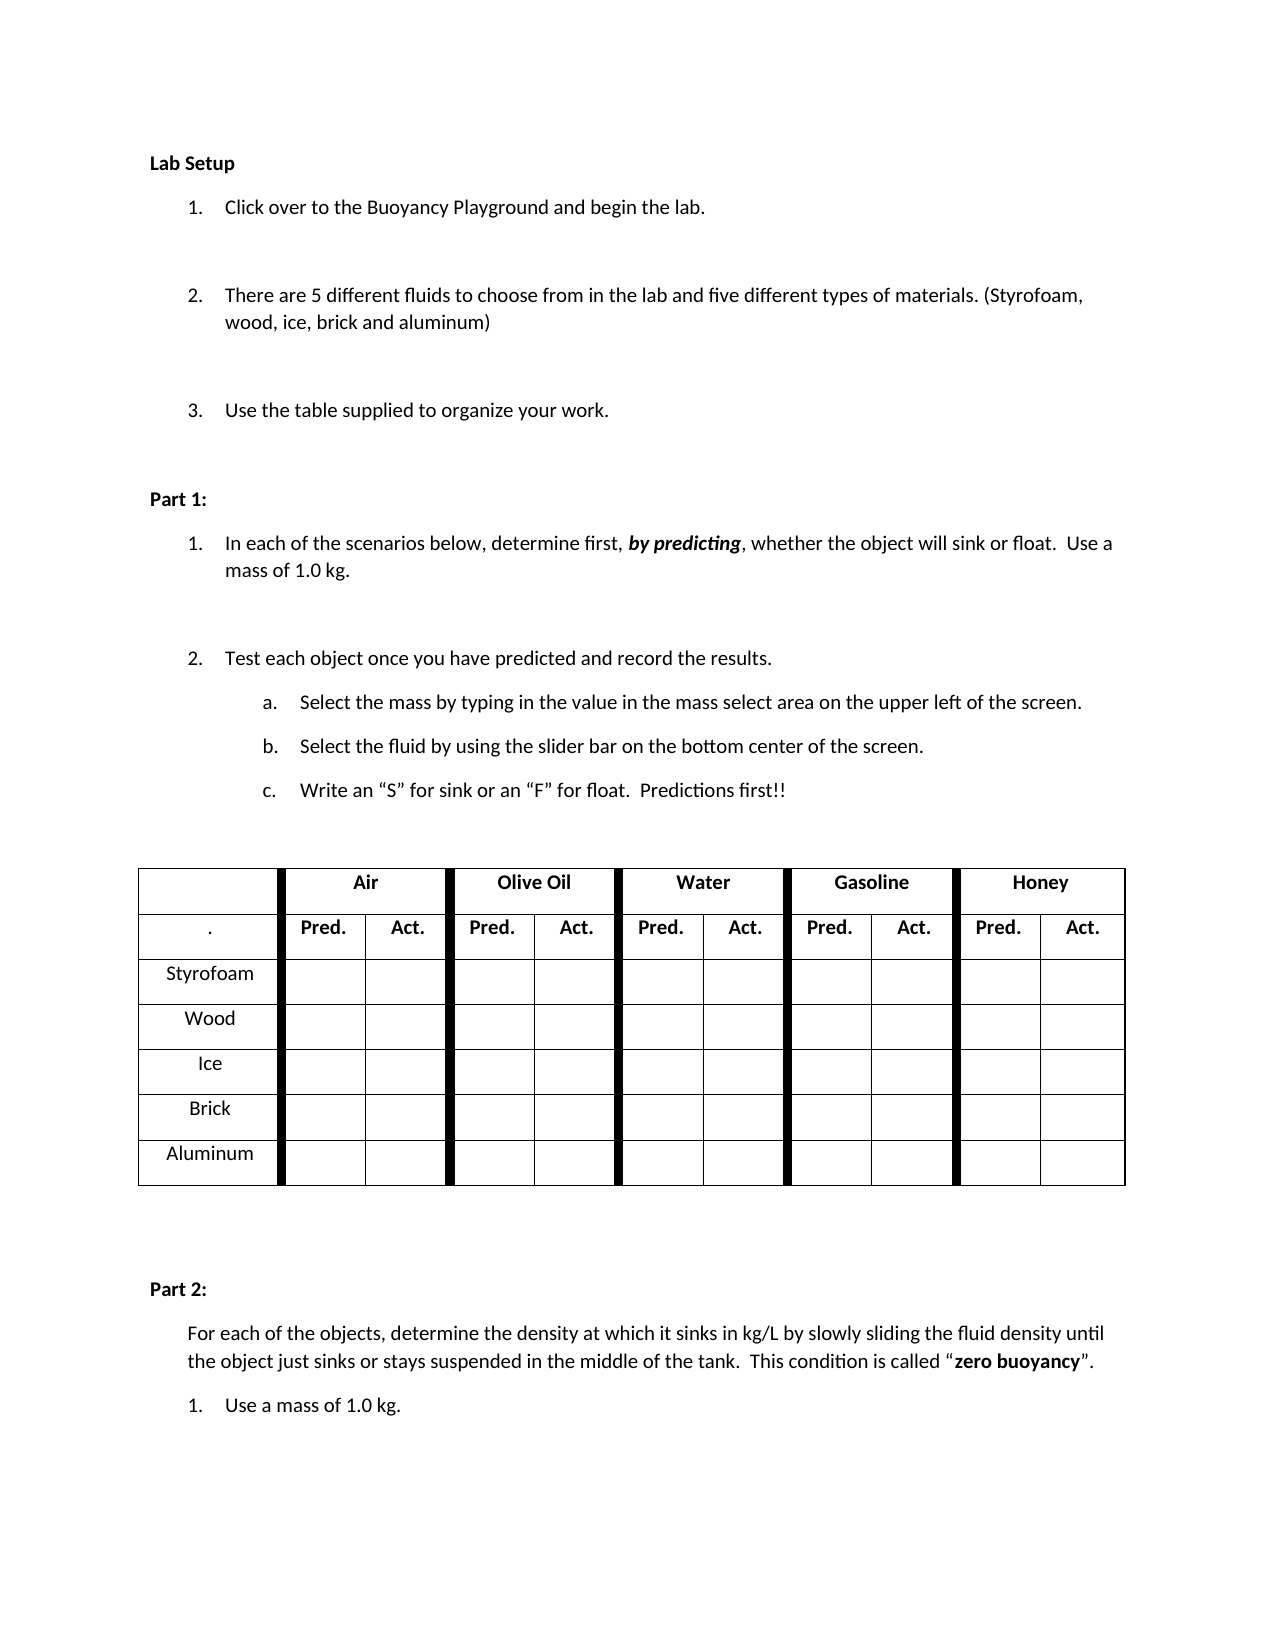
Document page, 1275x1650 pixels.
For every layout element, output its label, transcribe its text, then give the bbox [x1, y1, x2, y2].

table_cell [1041, 1005, 1124, 1049]
table_header Air [286, 869, 445, 913]
list Select the mass by typing in the value in the mass select area on the upper left of the screen. [262, 689, 1125, 715]
table_cell [961, 1141, 1040, 1185]
table_cell [535, 1005, 614, 1049]
table_cell [1041, 1095, 1124, 1139]
list Write an “S” for sink or an “F” for float. Predictions first!! [262, 778, 1125, 803]
table_cell Aluminum [139, 1141, 277, 1185]
table_cell [286, 1050, 365, 1094]
table_cell [792, 1141, 871, 1185]
table_cell [366, 1095, 445, 1139]
table_cell [961, 960, 1040, 1004]
table_cell [704, 1005, 783, 1049]
table_cell [366, 1005, 445, 1049]
table_cell [455, 1005, 534, 1049]
table_cell Pred. [792, 915, 871, 959]
table_cell [535, 960, 614, 1004]
table_cell Pred. [961, 915, 1040, 959]
list Test each object once you have predicted and record the results. [187, 645, 1125, 671]
table_cell [792, 1050, 871, 1094]
table_cell Wood [139, 1005, 277, 1049]
table_header [139, 869, 277, 913]
table_cell [286, 1141, 365, 1185]
table_cell Pred. [623, 915, 703, 959]
table_cell [961, 1050, 1040, 1094]
table_cell [872, 1141, 952, 1185]
table_cell [704, 960, 783, 1004]
table_cell [872, 1095, 952, 1139]
table_cell [455, 1141, 534, 1185]
table_cell [286, 960, 365, 1004]
list Use a mass of 1.0 kg. [187, 1392, 1125, 1417]
table_cell [792, 1095, 871, 1139]
text Lab Setup [150, 150, 1125, 175]
table_cell [366, 960, 445, 1004]
list Select the fluid by using the slider bar on the bottom center of the screen. [262, 733, 1125, 759]
table_header Water [623, 869, 783, 913]
table_cell [286, 1095, 365, 1139]
table_cell [623, 1095, 703, 1139]
table_cell [535, 1050, 614, 1094]
table_cell [535, 1095, 614, 1139]
table_cell Act. [872, 915, 952, 959]
list In each of the scenarios below, determine first, by predicting, whether the object will sink or float. Use a mass of 1.0 kg. [187, 530, 1125, 583]
table_cell [872, 960, 952, 1004]
table_cell [286, 1005, 365, 1049]
table_cell [623, 960, 703, 1004]
table_header Olive Oil [455, 869, 614, 913]
table_cell [792, 1005, 871, 1049]
list Use the table supplied to organize your work. [187, 398, 1125, 423]
table_cell Pred. [455, 915, 534, 959]
table_cell [623, 1050, 703, 1094]
table_cell . [139, 915, 277, 959]
table_cell Styrofoam [139, 960, 277, 1004]
table_cell [961, 1095, 1040, 1139]
table_cell Act. [535, 915, 614, 959]
table_cell [792, 960, 871, 1004]
table_cell [623, 1141, 703, 1185]
table_cell [872, 1050, 952, 1094]
list Click over to the Buoyancy Playground and begin the lab. [187, 194, 1125, 219]
text Part 1: [150, 486, 1125, 511]
table_cell Act. [704, 915, 783, 959]
text For each of the objects, determine the density at which it sinks in kg/L by slowly sliding the fluid density until the object just sinks or stays suspended in the middle of the tank. This condition is called “zero buoyancy”. [187, 1321, 1125, 1373]
table_cell [961, 1005, 1040, 1049]
table_cell [1041, 1141, 1124, 1185]
table_cell Act. [1041, 915, 1124, 959]
table_cell [872, 1005, 952, 1049]
table_cell [704, 1095, 783, 1139]
table_cell [1041, 1050, 1124, 1094]
table_cell [704, 1050, 783, 1094]
table_cell [366, 1050, 445, 1094]
table_cell Pred. [286, 915, 365, 959]
list There are 5 different fluids to choose from in the lab and five different types of materials. (Styrofoam, wood, ice, brick and aluminum) [187, 282, 1125, 335]
table_cell [535, 1141, 614, 1185]
table_header Gasoline [792, 869, 952, 913]
table_cell [704, 1141, 783, 1185]
table_header Honey [961, 869, 1124, 913]
table_cell [366, 1141, 445, 1185]
table_cell [455, 1050, 534, 1094]
table_cell Ice [139, 1050, 277, 1094]
table_cell [455, 960, 534, 1004]
table_cell [455, 1095, 534, 1139]
table_cell Brick [139, 1095, 277, 1139]
table_cell [623, 1005, 703, 1049]
table_cell [1041, 960, 1124, 1004]
text Part 2: [150, 1277, 1125, 1302]
table_cell Act. [366, 915, 445, 959]
